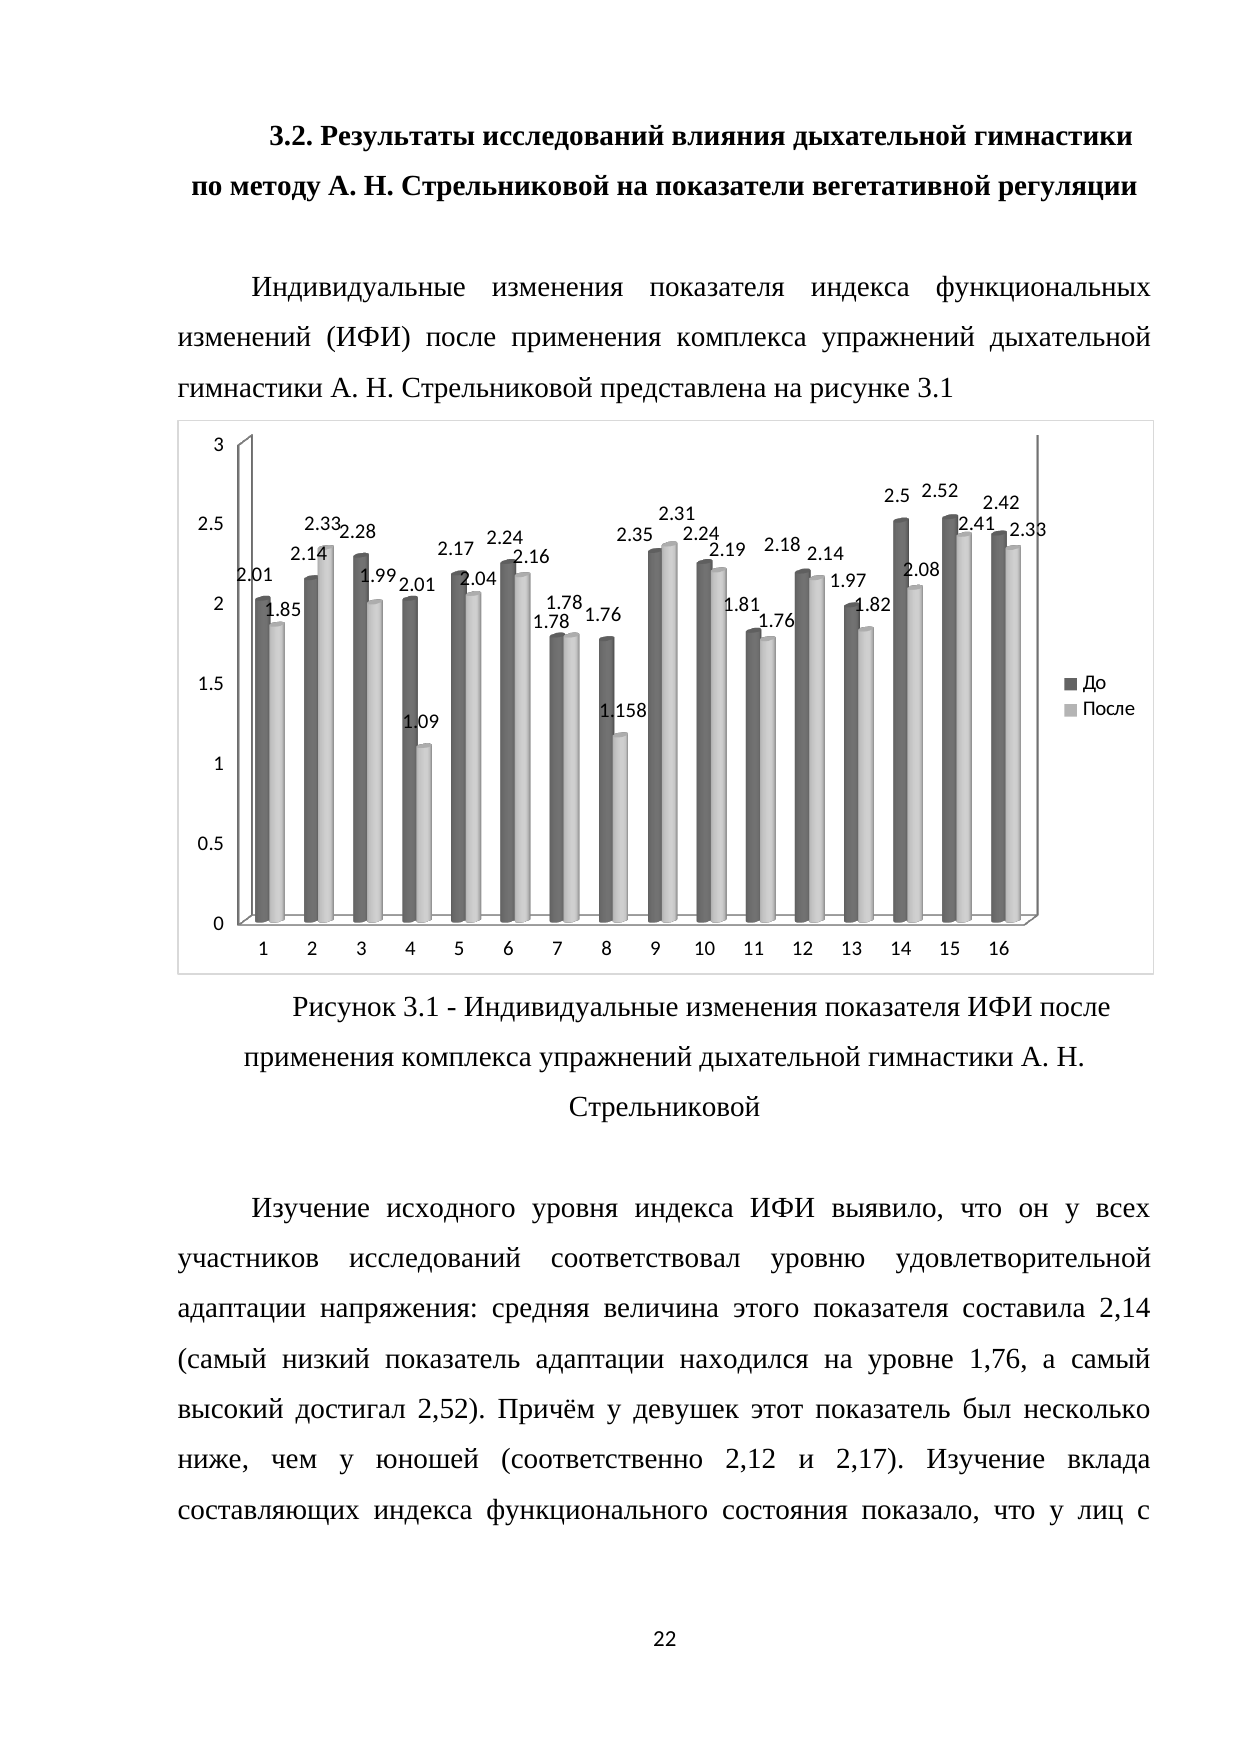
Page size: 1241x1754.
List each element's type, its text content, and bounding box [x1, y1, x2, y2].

text Индивидуальные изменения показателя индекса функциональных изменений (ИФИ) после применения комплекса упражнений дыхательной гимнастики А. Н. Стрельниковой представлена на рисунке 3.1 [177, 269, 1152, 403]
text Рисунок 3.1 - Индивидуальные изменения показателя ИФИ после применения комплекса упражнений дыхательной гимнастики А. Н. Стрельниковой [177, 989, 1152, 1123]
text 3.2. Результаты исследований влияния дыхательной гимнастики по методу А. Н. Стрельниковой на показатели вегетативной регуляции [177, 118, 1152, 202]
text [177, 1190, 1152, 1525]
